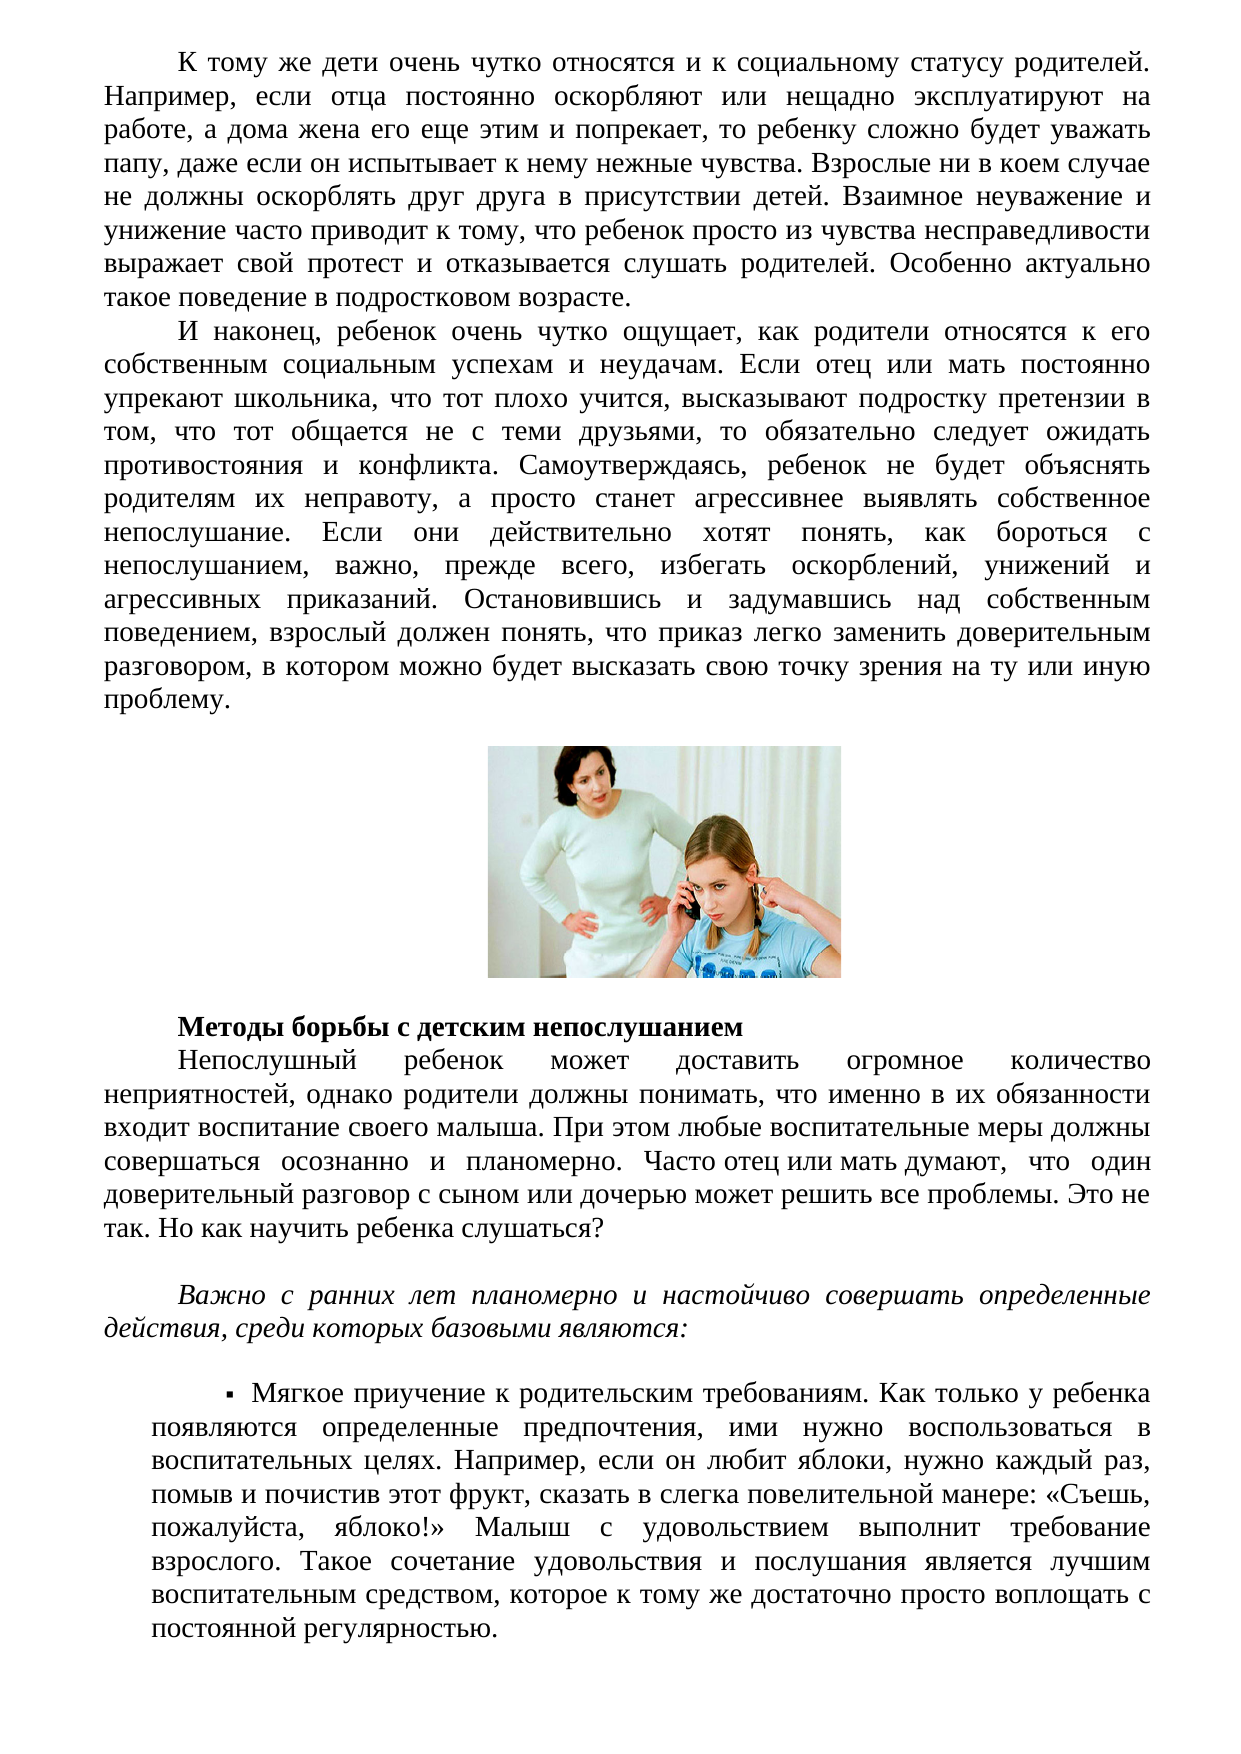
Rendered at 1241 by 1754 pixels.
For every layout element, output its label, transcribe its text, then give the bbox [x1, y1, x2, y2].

text Непослушный ребенок может доставить огромное количество неприятностей, однако родители должны понимать, что именно в их обязанности входит воспитание своего малыша. При этом любые воспитательные меры должны совершаться осознанно и планомерно. Часто отец или мать думают, что один доверительный разговор с сыном или дочерью может решить все проблемы. Это не так. Но как научить ребенка слушаться? [103, 1042, 1152, 1243]
picture [487, 746, 842, 978]
subtitle Методы борьбы с детским непослушанием [103, 1009, 1152, 1042]
list Мягкое приучение к родительским требованиям. Как только у ребенка появляются определенные предпочтения, ими нужно воспользоваться в воспитательных целях. Например, если он любит яблоки, нужно каждый раз, помыв и почистив этот фрукт, сказать в слегка повелительной манере: «Съешь, пожалуйста, яблоко!» Малыш с удовольствием выполнит требование взрослого. Такое сочетание удовольствия и послушания является лучшим воспитательным средством, которое к тому же достаточно просто воплощать с постоянной регулярностью. [151, 1375, 1152, 1644]
text К тому же дети очень чутко относятся и к социальному статусу родителей. Например, если отца постоянно оскорбляют или нещадно эксплуатируют на работе, а дома жена его еще этим и попрекает, то ребенку сложно будет уважать папу, даже если он испытывает к нему нежные чувства. Взрослые ни в коем случае не должны оскорблять друг друга в присутствии детей. Взаимное неуважение и унижение часто приводит к тому, что ребенок просто из чувства несправедливости выражает свой протест и отказывается слушать родителей. Особенно актуально такое поведение в подростковом возрасте. [103, 44, 1152, 313]
text И наконец, ребенок очень чутко ощущает, как родители относятся к его собственным социальным успехам и неудачам. Если отец или мать постоянно упрекают школьника, что тот плохо учится, высказывают подростку претензии в том, что тот общается не с теми друзьями, то обязательно следует ожидать противостояния и конфликта. Самоутверждаясь, ребенок не будет объяснять родителям их неправоту, а просто станет агрессивнее выявлять собственное непослушание. Если они действительно хотят понять, как бороться с непослушанием, важно, прежде всего, избегать оскорблений, унижений и агрессивных приказаний. Остановившись и задумавшись над собственным поведением, взрослый должен понять, что приказ легко заменить доверительным разговором, в котором можно будет высказать свою точку зрения на ту или иную проблему. [103, 313, 1152, 715]
text Важно с ранних лет планомерно и настойчиво совершать определенные действия, среди которых базовыми являются: [103, 1277, 1152, 1344]
